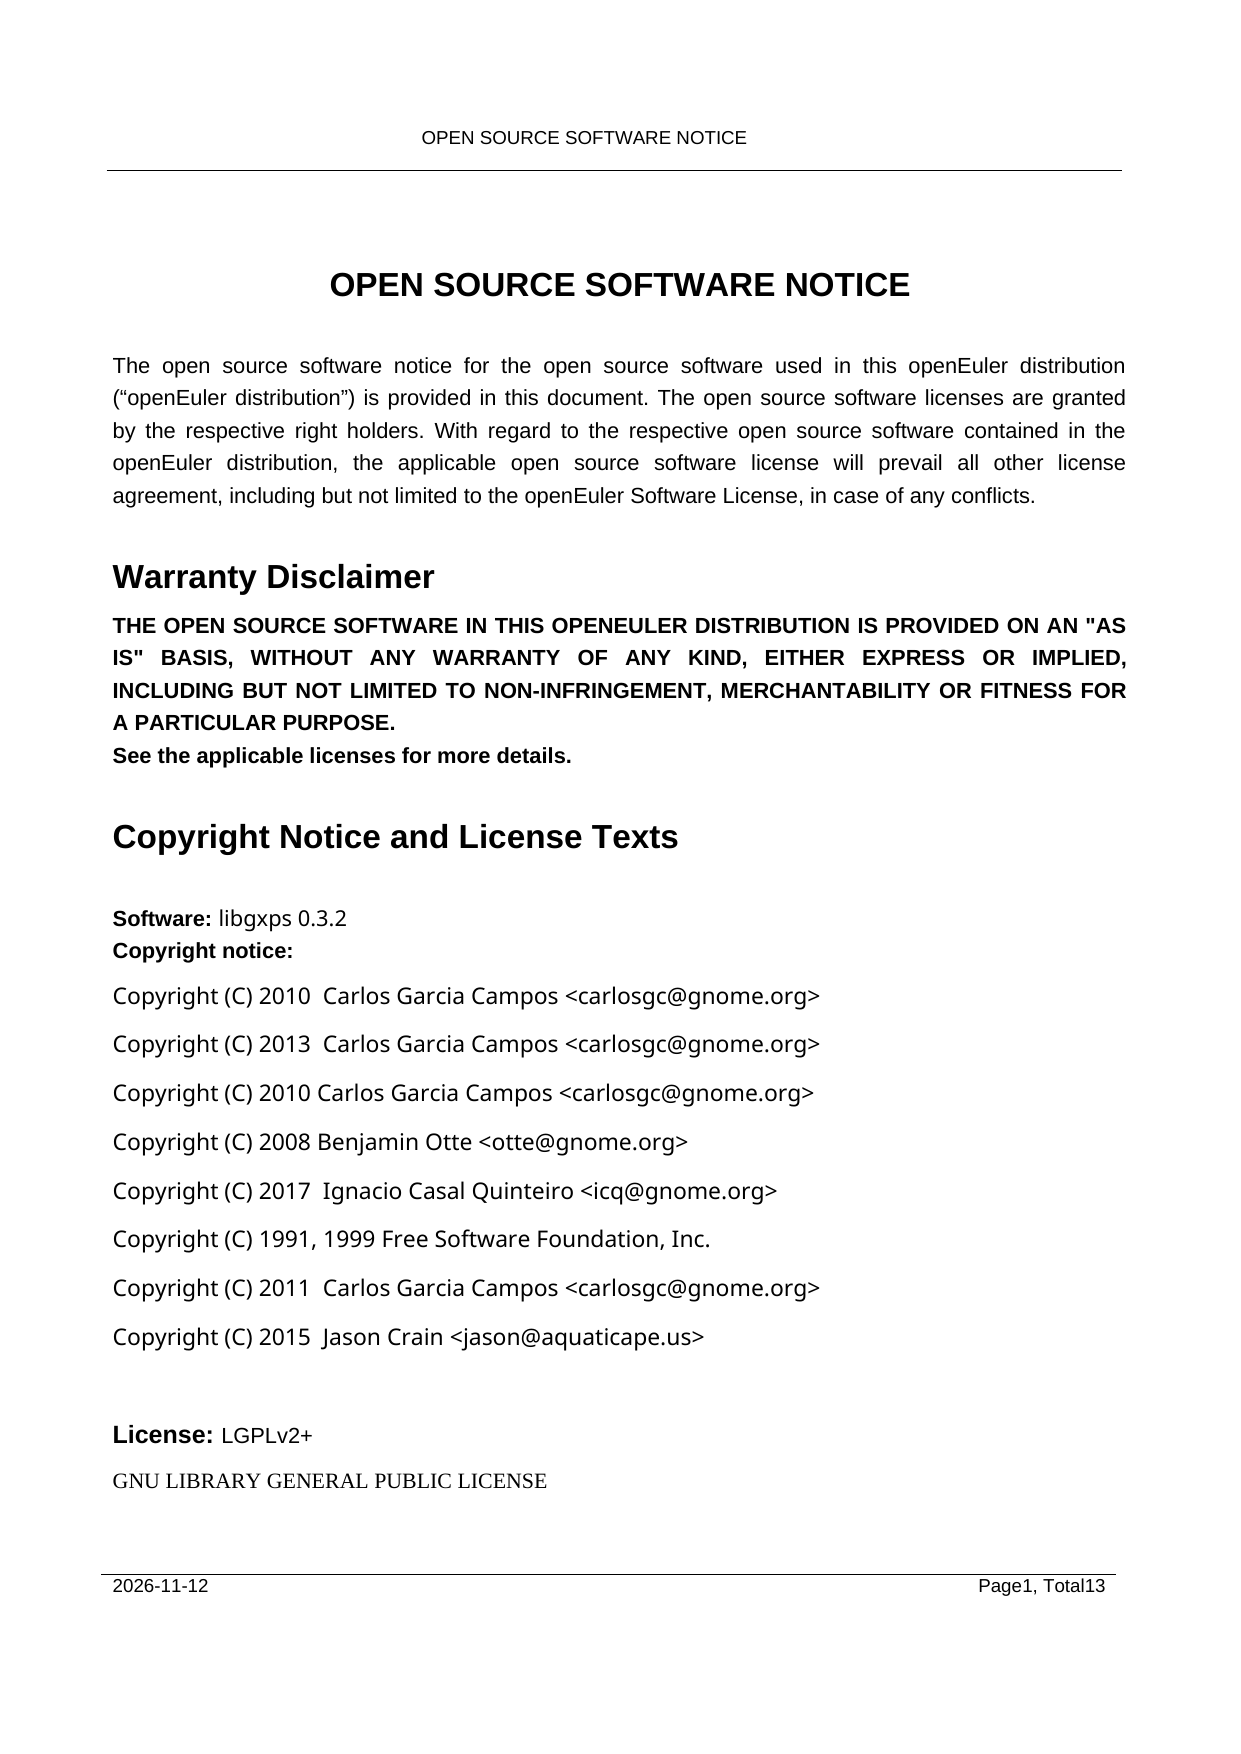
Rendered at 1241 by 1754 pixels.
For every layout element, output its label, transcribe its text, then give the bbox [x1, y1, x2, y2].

text Copyright notice: [112, 934, 1128, 966]
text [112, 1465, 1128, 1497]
text The open source software notice for the open source software used in this openEuler distribution (“openEuler distribution”) is provided in this document. The open source software licenses are granted by the respective right holders. With regard to the respective open source software contained in the openEuler distribution, the applicable open source software license will prevail all other license agreement, including but not limited to the openEuler Software License, in case of any conflicts. [112, 349, 1128, 511]
text Warranty Disclaimer [112, 544, 1128, 609]
text Software: libgxps 0.3.2 [112, 901, 1128, 934]
text License: LGPLv2+ [112, 1418, 1128, 1450]
text THE OPEN SOURCE SOFTWARE IN THIS OPENEULER DISTRIBUTION IS PROVIDED ON AN "AS IS" BASIS, WITHOUT ANY WARRANTY OF ANY KIND, EITHER EXPRESS OR IMPLIED, INCLUDING BUT NOT LIMITED TO NON-INFRINGEMENT, MERCHANTABILITY OR FITNESS FOR A PARTICULAR PURPOSE. See the applicable licenses for more details. [112, 609, 1128, 771]
text OPEN SOURCE SOFTWARE NOTICE [112, 251, 1128, 316]
text Copyright Notice and License Texts [112, 804, 1128, 869]
text Copyright (C) 2010 Carlos Garcia Campos <carlosgc@gnome.org> Copyright (C) 2013 Carlos Garcia Campos <carlosgc@gnome.org> Copyright (C) 2010 Carlos Garcia Campos <carlosgc@gnome.org> Copyright (C) 2008 Benjamin Otte <otte@gnome.org> Copyright (C) 2017 Ignacio Casal Quinteiro <icq@gnome.org> Copyright (C) 1991, 1999 Free Software Foundation, Inc. Copyright (C) 2011 Carlos Garcia Campos <carlosgc@gnome.org> Copyright (C) 2015 Jason Crain <jason@aquaticape.us> [112, 979, 1128, 1402]
